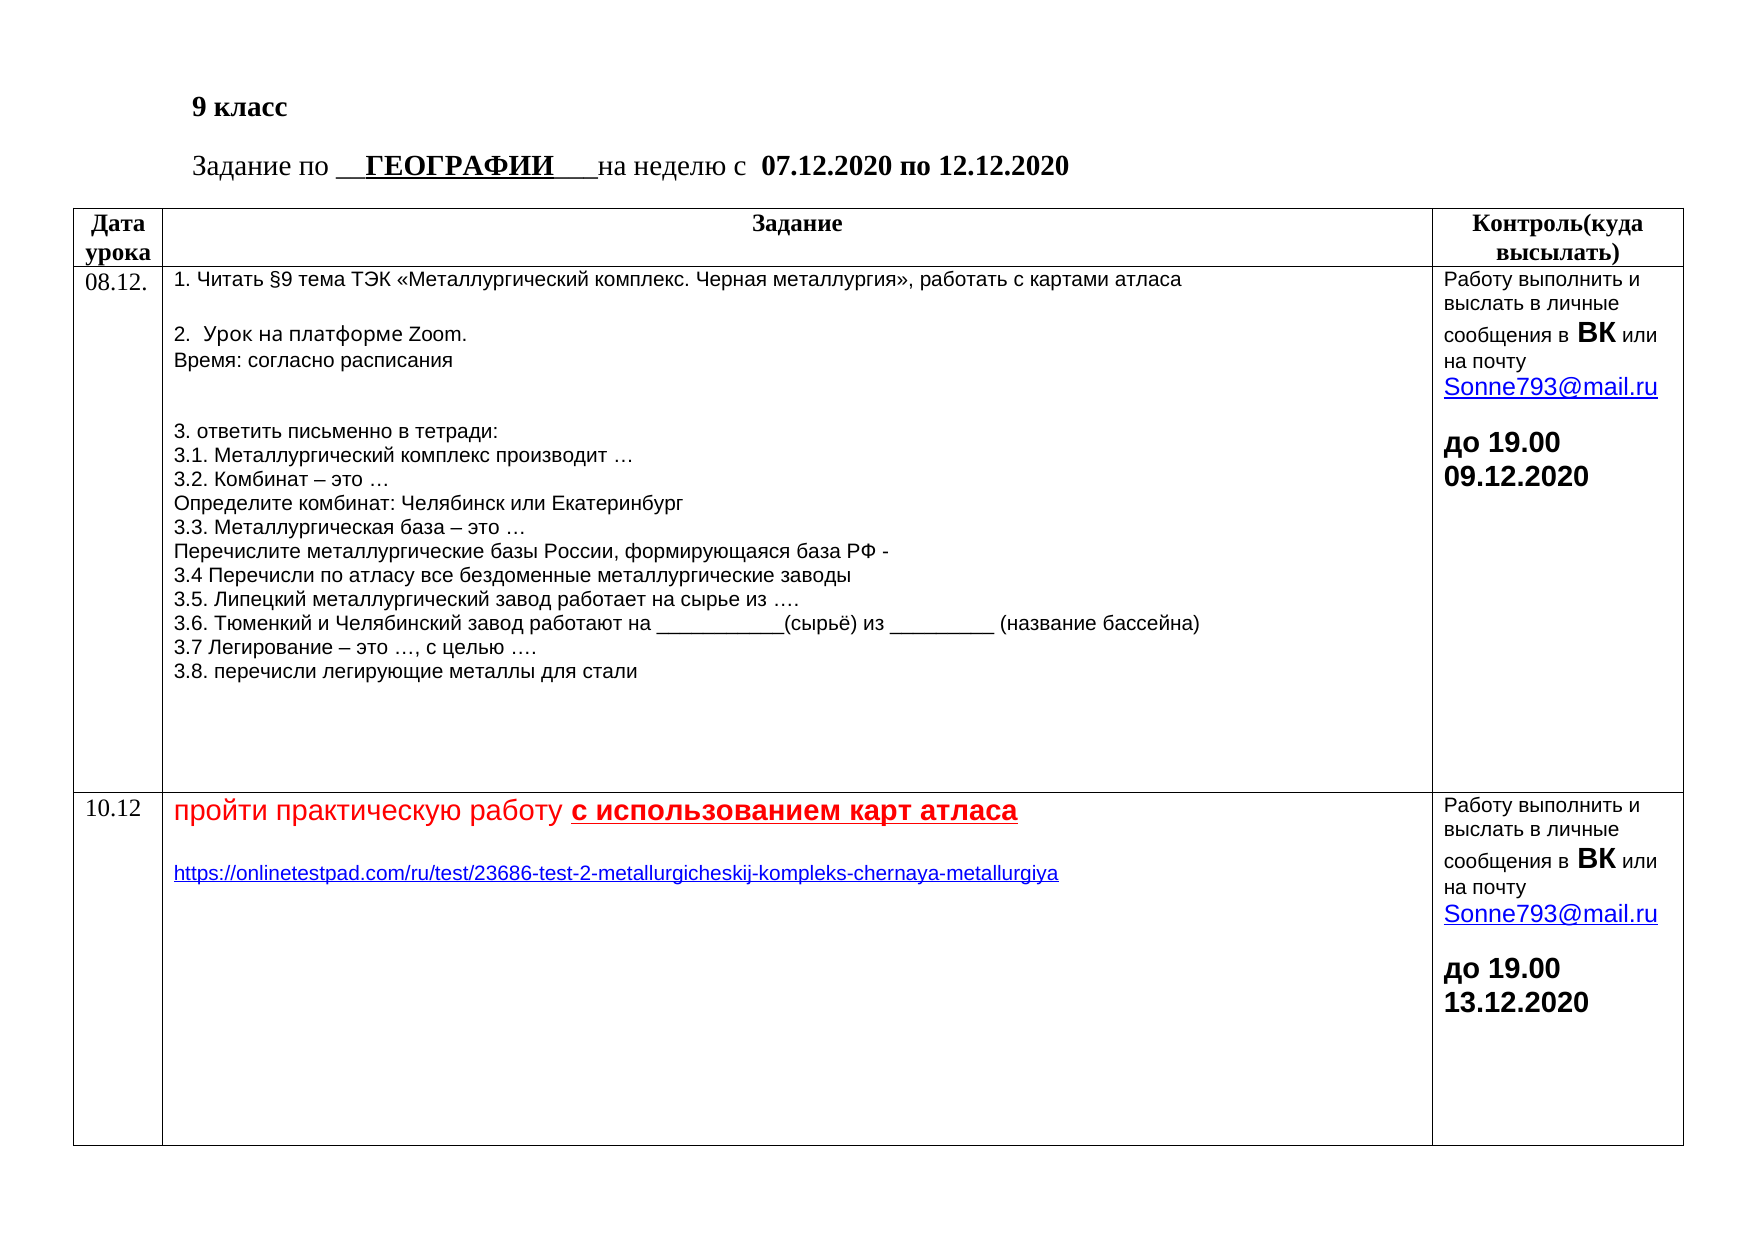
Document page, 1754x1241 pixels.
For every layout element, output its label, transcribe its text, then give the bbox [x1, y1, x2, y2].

text Задание по __ГЕОГРАФИИ___на неделю с 07.12.2020 по 12.12.2020 [118, 148, 1636, 182]
table_header Дата урока [74, 209, 162, 266]
table_cell 10.12 [74, 793, 162, 1145]
table_header Задание [163, 209, 1432, 266]
table_cell 08.12. [74, 267, 162, 792]
table_cell пройти практическую работу с использованием карт атласа https://onlinetestpad.com/ru/test/23686-test-2-metallurgicheskij-kompleks-chernaya-metallurgiya [163, 793, 1432, 1145]
table_cell Работу выполнить и выслать в личные сообщения в ВК или на почту Sonne793@mail.ru до 19.00 09.12.2020 [1433, 267, 1683, 792]
table_header Контроль(куда высылать) [1433, 209, 1683, 266]
table_cell Работу выполнить и выслать в личные сообщения в ВК или на почту Sonne793@mail.ru до 19.00 13.12.2020 [1433, 793, 1683, 1145]
text 9 класс [118, 89, 1636, 122]
table_cell 1. Читать §9 тема ТЭК «Металлургический комплекс. Черная металлургия», работать с картами атласа 2. ﻿ Урок на платформе Zoom. Время: согласно расписания 3. ответить письменно в тетради: 3.1. Металлургический комплекс производит … 3.2. Комбинат – это … Определите комбинат: Челябинск или Екатеринбург 3.3. Металлургическая база – это … Перечислите металлургические базы России, формирующаяся база РФ - 3.4 Перечисли по атласу все бездоменные металлургические заводы 3.5. Липецкий металлургический завод работает на сырье из …. 3.6. Тюменкий и Челябинский завод работают на ___________(сырьё) из _________ (название бассейна) 3.7 Легирование – это …, с целью …. 3.8. перечисли легирующие металлы для стали [163, 267, 1432, 792]
